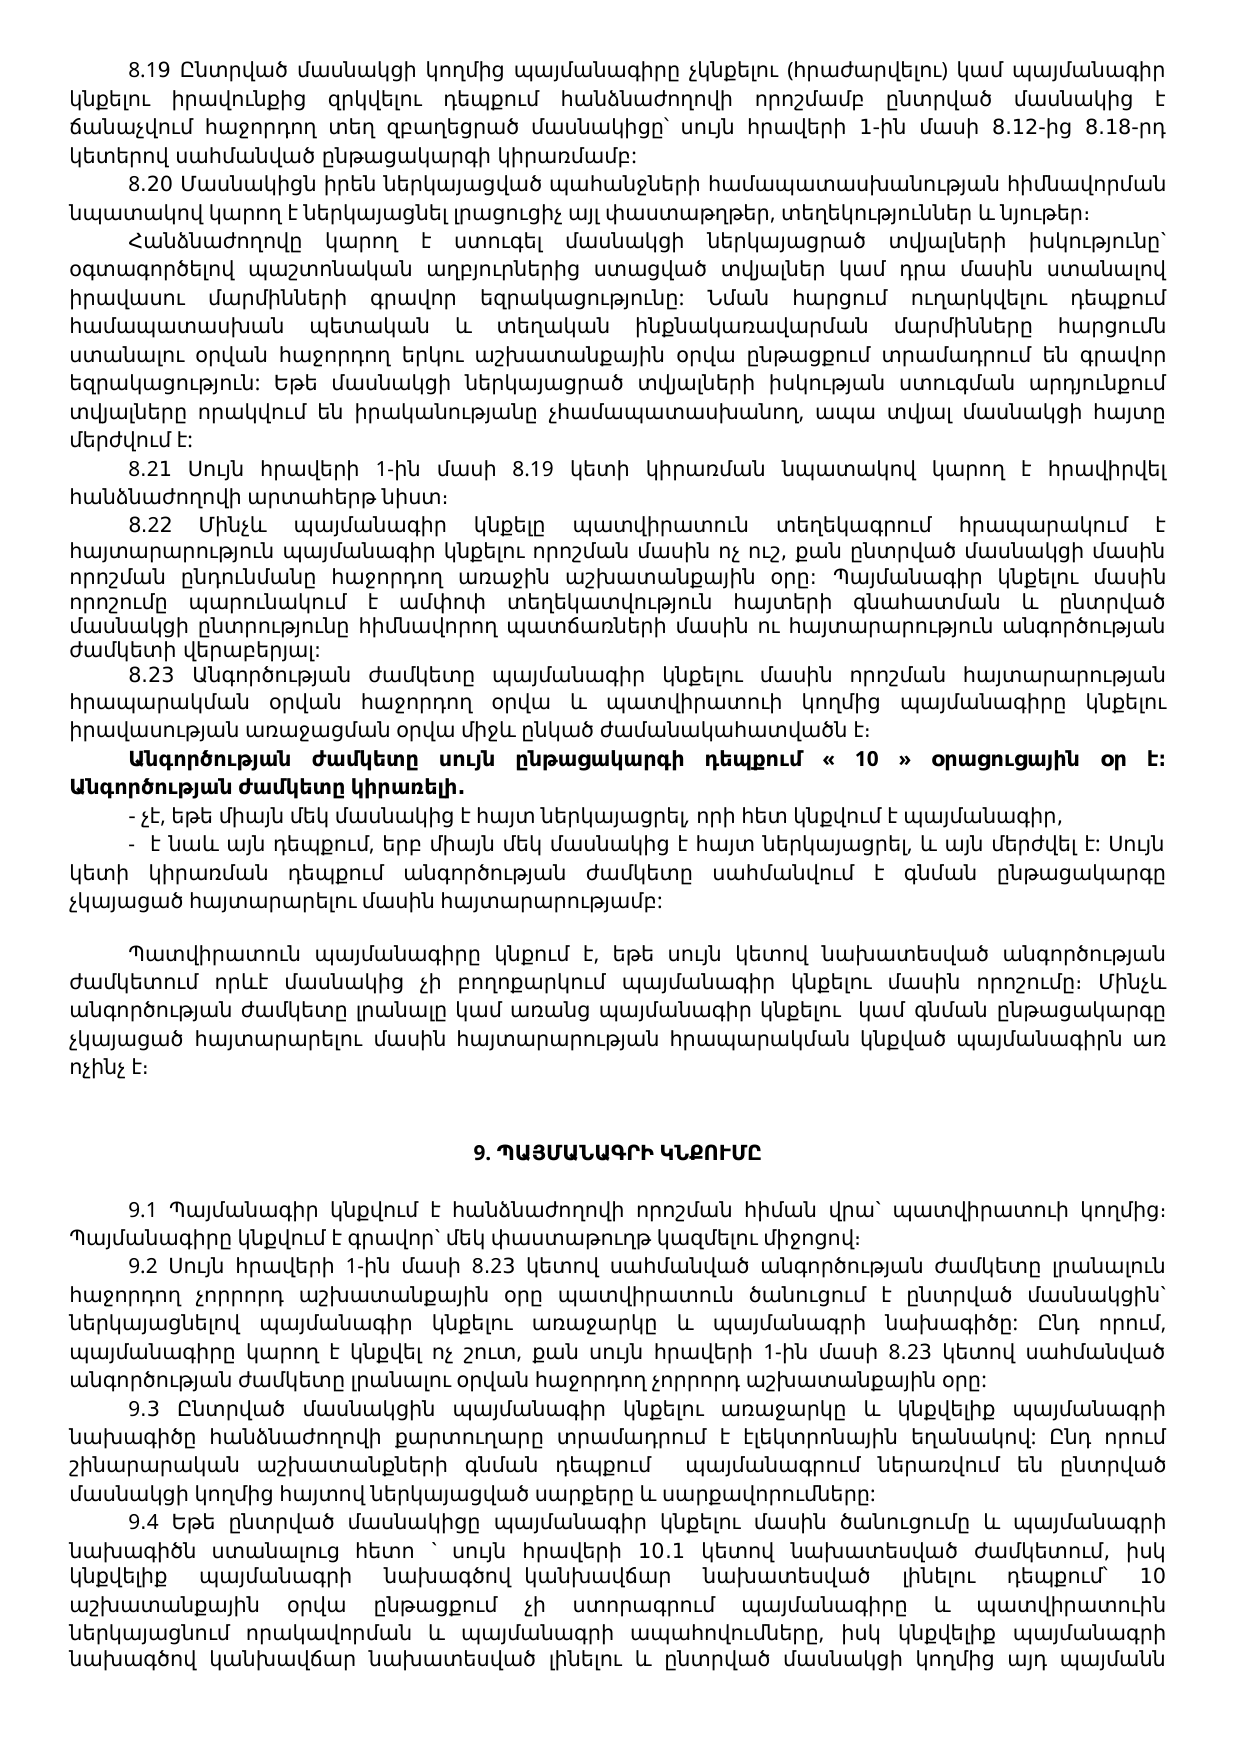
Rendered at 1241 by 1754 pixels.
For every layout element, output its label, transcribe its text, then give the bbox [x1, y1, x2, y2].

text Անգործության ժամկետը սույն ընթացակարգի դեպքում « 10 » օրացուցային օր է։ Անգործության ժամկետը կիրառելի. [69, 744, 1166, 801]
text Պատվիրատուն պայմանագիրը կնքում է, եթե սույն կետով նախատեսված անգործության ժամկետում որևէ մասնակից չի բողոքարկում պայմանագիր կնքելու մասին որոշումը։ Մինչև անգործության ժամկետը լրանալը կամ առանց պայմանագիր կնքելու կամ գնման ընթացակարգը չկայացած հայտարարելու մասին հայտարարության հրապարակման կնքված պայմանագիրն առ ոչինչ է։ [69, 939, 1166, 1081]
text 8.23 Անգործության ժամկետը պայմանագիր կնքելու մասին որոշման հայտարարության հրապարակման օրվան հաջորդող օրվա և պատվիրատուի կողմից պայմանագիրը կնքելու իրավասության առաջացման օրվա միջև ընկած ժամանակահատվածն է։ [69, 663, 1166, 744]
text 9. ՊԱՅՄԱՆԱԳՐԻ ԿՆՔՈՒՄԸ [69, 1138, 1166, 1166]
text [69, 1507, 1166, 1671]
text 9.1 Պայմանագիր կնքվում է հանձնաժողովի որոշման հիման վրա` պատվիրատուի կողմից։ Պայմանագիրը կնքվում է գրավոր` մեկ փաստաթուղթ կազմելու միջոցով։ [69, 1195, 1166, 1252]
text 8.22 Մինչև պայմանագիր կնքելը պատվիրատուն տեղեկագրում հրապարակում է հայտարարություն պայմանագիր կնքելու որոշման մասին ոչ ուշ, քան ընտրված մասնակցի մասին որոշման ընդունմանը հաջորդող առաջին աշխատանքային օրը: Պայմանագիր կնքելու մասին որոշումը պարունակում է ամփոփ տեղեկատվություն հայտերի գնահատման և ընտրված մասնակցի ընտրությունը հիմնավորող պատճառների մասին ու հայտարարություն անգործության ժամկետի վերաբերյալ: [69, 511, 1166, 663]
text - չէ, եթե միայն մեկ մասնակից է հայտ ներկայացրել, որի հետ կնքվում է պայմանագիր, [69, 801, 1166, 829]
text - է նաև այն դեպքում, երբ միայն մեկ մասնակից է հայտ ներկայացրել, և այն մերժվել է: Սույն կետի կիրառման դեպքում անգործության ժամկետը սահմանվում է գնման ընթացակարգը չկայացած հայտարարելու մասին հայտարարությամբ: [69, 829, 1166, 914]
text 9.2 Սույն հրավերի 1-ին մասի 8.23 կետով սահմանված անգործության ժամկետը լրանալուն հաջորդող չորրորդ աշխատանքային օրը պատվիրատուն ծանուցում է ընտրված մասնակցին` ներկայացնելով պայմանագիր կնքելու առաջարկը և պայմանագրի նախագիծը: Ընդ որում, պայմանագիրը կարող է կնքվել ոչ շուտ, քան սույն հրավերի 1-ին մասի 8.23 կետով սահմանված անգործության ժամկետը լրանալու օրվան հաջորդող չորրորդ աշխատանքային օրը: [69, 1252, 1166, 1394]
text 8.21 Սույն հրավերի 1-ին մասի 8.19 կետի կիրառման նպատակով կարող է հրավիրվել հանձնաժողովի արտահերթ նիստ։ [69, 454, 1166, 511]
text 8.19 Ընտրված մասնակցի կողմից պայմանագիրը չկնքելու (հրաժարվելու) կամ պայմանագիր կնքելու իրավունքից զրկվելու դեպքում հանձնաժողովի որոշմամբ ընտրված մասնակից է ճանաչվում հաջորդող տեղ զբաղեցրած մասնակիցը՝ սույն հրավերի 1-ին մասի 8.12-ից 8.18-րդ կետերով սահմանված ընթացակարգի կիրառմամբ: [69, 56, 1166, 169]
text 9.3 Ընտրված մասնակցին պայմանագիր կնքելու առաջարկը և կնքվելիք պայմանագրի նախագիծը հանձնաժողովի քարտուղարը տրամադրում է էլեկտրոնային եղանակով: Ընդ որում շինարարական աշխատանքների գնման դեպքում պայմանագրում ներառվում են ընտրված մասնակցի կողմից հայտով ներկայացված սարքերը և սարքավորումները: [69, 1394, 1166, 1507]
text 8.20 Մասնակիցն իրեն ներկայացված պահանջների համապատասխանության հիմնավորման նպատակով կարող է ներկայացնել լրացուցիչ այլ փաստաթղթեր, տեղեկություններ և նյութեր։ [69, 169, 1166, 226]
text Հանձնաժողովը կարող է ստուգել մասնակցի ներկայացրած տվյալների իսկությունը` օգտագործելով պաշտոնական աղբյուրներից ստացված տվյալներ կամ դրա մասին ստանալով իրավասու մարմինների գրավոր եզրակացությունը: Նման հարցում ուղարկվելու դեպքում համապատասխան պետական և տեղական ինքնակառավարման մարմինները հարցումն ստանալու օրվան հաջորդող երկու աշխատանքային օրվա ընթացքում տրամադրում են գրավոր եզրակացություն: Եթե մասնակցի ներկայացրած տվյալների իսկության ստուգման արդյունքում տվյալները որակվում են իրականությանը չհամապատասխանող, ապա տվյալ մասնակցի հայտը մերժվում է: [69, 226, 1166, 454]
